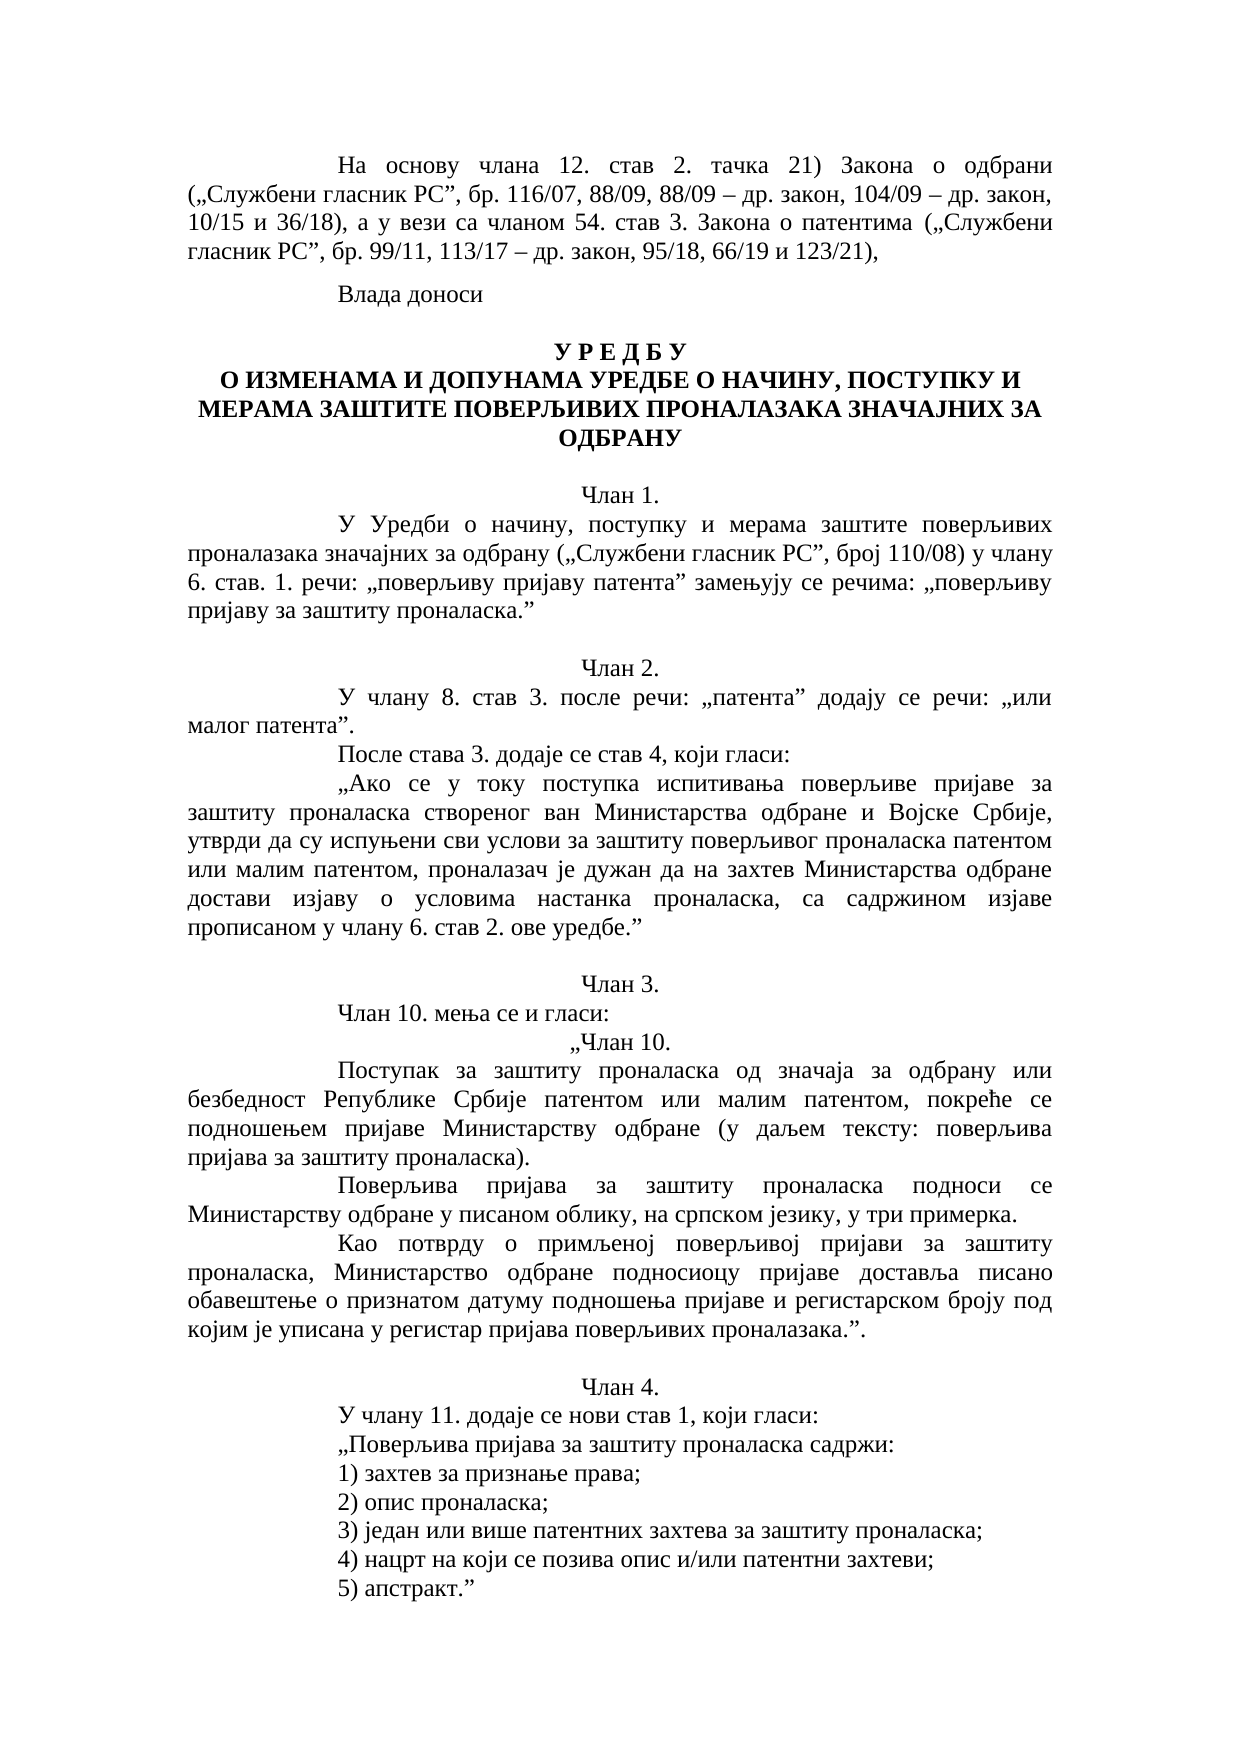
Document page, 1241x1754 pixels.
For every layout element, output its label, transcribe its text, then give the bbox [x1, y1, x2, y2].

text Поверљива пријава за заштиту проналаска подноси се Министарству одбране у писаном облику, на српском језику, у три примерка. [187, 1171, 1053, 1228]
text 3) један или више патентних захтева за заштиту проналаска; [187, 1516, 1053, 1544]
text „Ако се у току поступка испитивања поверљиве пријаве за заштиту проналаска створеног ван Министарства одбране и Војске Србије, утврди да су испуњени сви услови за заштиту поверљивог проналaска патентом или малим патентом, проналазач је дужан да на захтев Министарства одбране достави изјаву о условима настанка проналаска, са садржином изјаве прописаном у члану 6. став 2. ове уредбе.” [187, 768, 1053, 941]
text О ИЗМЕНАМА И ДОПУНАМА УРЕДБЕ О НАЧИНУ, ПОСТУПКУ И МЕРАМА ЗАШТИТЕ ПОВЕРЉИВИХ ПРОНАЛАЗАКА ЗНАЧАЈНИХ ЗА ОДБРАНУ [187, 366, 1053, 452]
text 1) захтев за признање права; [187, 1458, 1053, 1487]
text Влада доноси [187, 279, 1053, 308]
text Члан 10. мења се и гласи: [187, 998, 1053, 1027]
text У Уредби о начину, поступку и мерама заштите поверљивих проналазака значајних за одбрану („Службени гласник РС”, број 110/08) у члану 6. став. 1. речи: „поверљиву пријаву патента” замењују се речима: „поверљиву пријаву за заштиту проналаска.” [187, 509, 1053, 624]
text 4) нацрт на који се позива опис и/или патентни захтеви; [187, 1544, 1053, 1573]
text У члану 11. додаје се нови став 1, који гласи: [187, 1401, 1053, 1429]
text 5) апстракт.” [187, 1573, 1053, 1602]
text 2) опис проналаска; [187, 1487, 1053, 1516]
text „Поверљива пријава за заштиту проналаска садржи: [187, 1429, 1053, 1458]
text Поступак за заштиту проналаска од значаја за одбрану или безбедност Републике Србије патентом или малим патентом, покреће се подношењем пријаве Министарству одбране (у даљем тексту: поверљива пријава за заштиту проналаска). [187, 1056, 1053, 1171]
text У члану 8. став 3. после речи: „патента” додају се речи: „или малог патента”. [187, 682, 1053, 739]
text „Члан 10. [187, 1027, 1053, 1056]
text На основу члана 12. став 2. тачка 21) Закона о одбрани („Службени гласник РС”, бр. 116/07, 88/09, 88/09 – др. закон, 104/09 – др. закон, 10/15 и 36/18), а у вези са чланом 54. став 3. Закона о патентима („Службени гласник РС”, бр. 99/11, 113/17 – др. закон, 95/18, 66/19 и 123/21), [187, 150, 1053, 265]
text У Р Е Д Б У [187, 337, 1053, 366]
text После става 3. додаје се став 4, који гласи: [187, 739, 1053, 768]
text Као потврду о примљеној поверљивој пријави за заштиту проналаска, Министарство одбране подносиоцу пријаве доставља писано обавештење о признатом датуму подношења пријаве и регистарском броју под којим је уписана у регистар пријава поверљивих проналазака.”. [187, 1228, 1053, 1343]
